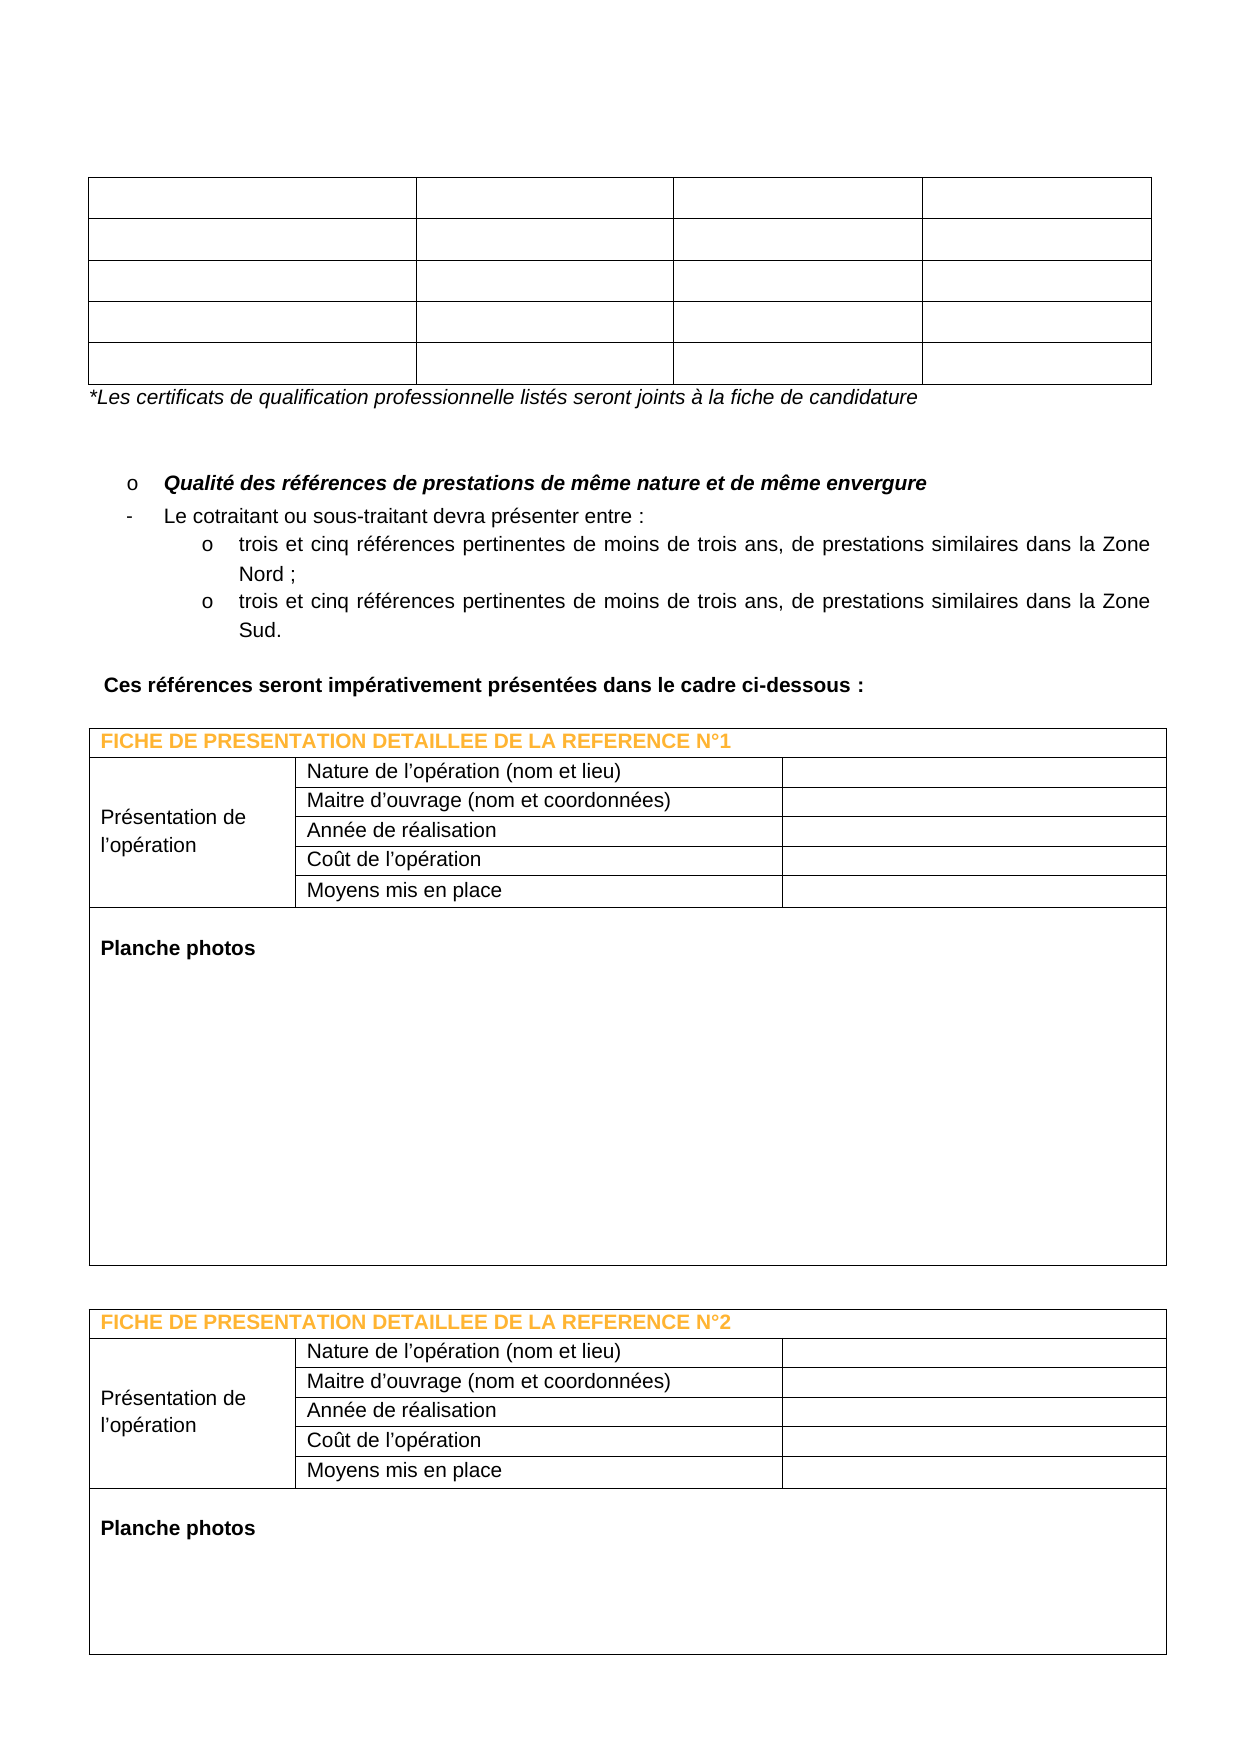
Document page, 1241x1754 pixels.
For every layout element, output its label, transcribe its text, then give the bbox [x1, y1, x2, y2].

table_cell [783, 876, 1166, 907]
table_cell Planche photos [90, 1516, 1166, 1653]
table_cell [783, 788, 1166, 816]
table_cell [674, 261, 922, 301]
table_cell [89, 302, 416, 342]
table_cell Coût de l’opération [296, 847, 782, 875]
table_cell Nature de l’opération (nom et lieu) [296, 1339, 782, 1367]
table_cell [89, 219, 416, 259]
subtitle Qualité des références de prestations de même nature et de même envergure [126, 471, 1152, 497]
table_cell [783, 1457, 1166, 1487]
table_header FICHE DE PRESENTATION DETAILLEE DE LA REFERENCE N°2 [90, 1310, 1166, 1338]
table_cell Maitre d’ouvrage (nom et coordonnées) [296, 788, 782, 816]
table_header FICHE DE PRESENTATION DETAILLEE DE LA REFERENCE N°1 [90, 729, 1166, 757]
table_cell [90, 908, 1166, 935]
table_cell [674, 302, 922, 342]
table_cell [783, 847, 1166, 875]
table_cell [923, 261, 1151, 301]
table_cell [89, 343, 416, 383]
table_cell [783, 1427, 1166, 1456]
text *Les certificats de qualification professionnelle listés seront joints à la fiche de candidature [89, 385, 1152, 408]
table_cell Planche photos [90, 935, 1166, 1265]
table_cell [923, 302, 1151, 342]
table_cell [674, 178, 922, 218]
table_cell [90, 1489, 1166, 1516]
table_cell [783, 1398, 1166, 1426]
table_cell [417, 302, 673, 342]
list trois et cinq références pertinentes de moins de trois ans, de prestations similaires dans la Zone Sud. [201, 589, 1152, 642]
text Ces références seront impérativement présentées dans le cadre ci-dessous : [103, 673, 1152, 697]
table_cell Présentation de l’opération [90, 1339, 295, 1487]
table_cell [417, 343, 673, 383]
list Le cotraitant ou sous-traitant devra présenter entre : [126, 503, 1152, 528]
table_cell [674, 219, 922, 259]
table_cell [783, 1339, 1166, 1367]
table_cell [923, 343, 1151, 383]
table_cell [783, 1368, 1166, 1397]
table_cell Année de réalisation [296, 1398, 782, 1426]
table_cell [417, 219, 673, 259]
table_cell [89, 178, 416, 218]
table_cell Présentation de l’opération [90, 758, 295, 907]
table_cell [923, 219, 1151, 259]
table_cell [783, 817, 1166, 846]
table_cell Maitre d’ouvrage (nom et coordonnées) [296, 1368, 782, 1397]
table_cell Nature de l’opération (nom et lieu) [296, 758, 782, 787]
table_cell [89, 261, 416, 301]
table_cell Coût de l’opération [296, 1427, 782, 1456]
table_cell [923, 178, 1151, 218]
table_cell [417, 178, 673, 218]
table_cell Moyens mis en place [296, 1457, 782, 1487]
table_cell [417, 261, 673, 301]
table_cell Année de réalisation [296, 817, 782, 846]
table_cell [783, 758, 1166, 787]
list trois et cinq références pertinentes de moins de trois ans, de prestations similaires dans la Zone Nord ; [201, 532, 1152, 585]
table_cell [674, 343, 922, 383]
table_cell Moyens mis en place [296, 876, 782, 907]
